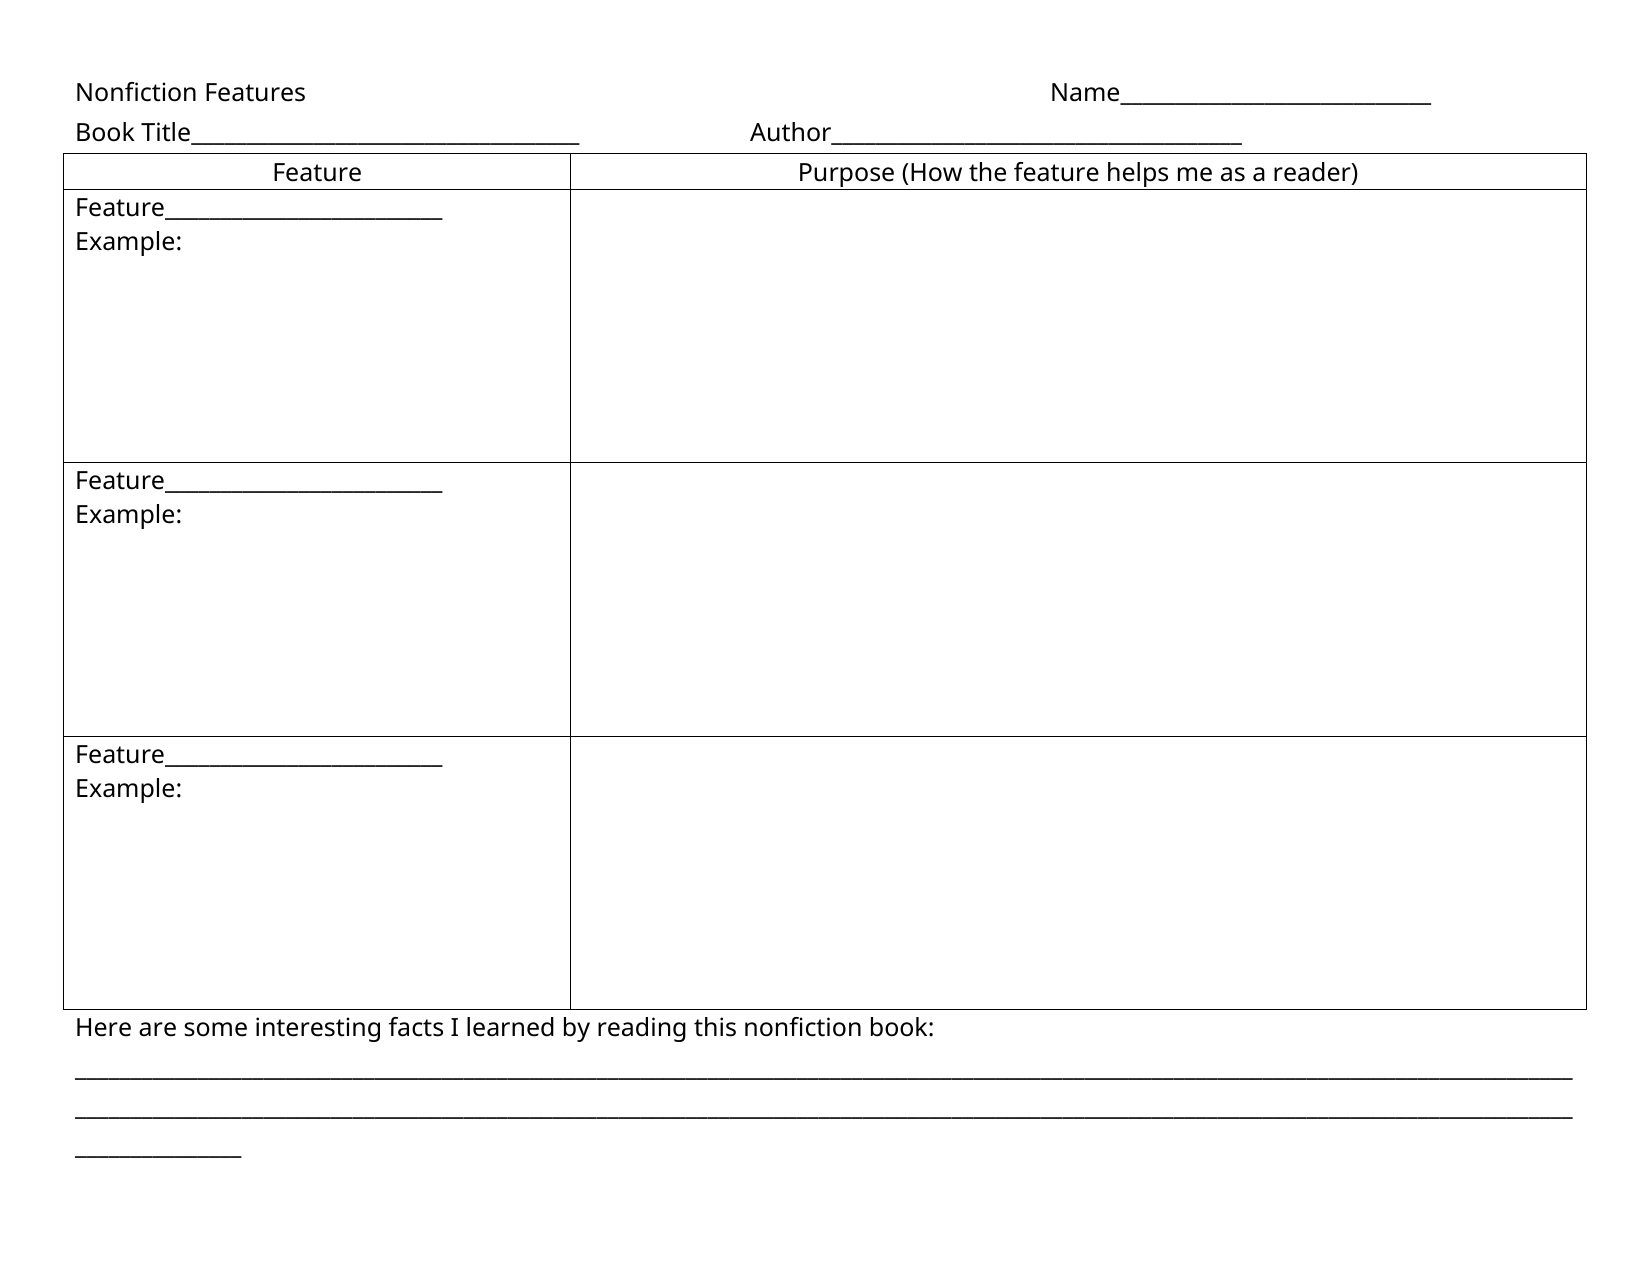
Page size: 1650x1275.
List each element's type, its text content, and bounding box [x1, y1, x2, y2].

table_cell [571, 463, 1586, 736]
table_cell Feature_________________________ Example: [64, 190, 570, 462]
table_cell Feature_________________________ Example: [64, 463, 570, 736]
text Book Title___________________________________ Author_____________________________________ [75, 114, 1575, 148]
text Nonfiction Features Name____________________________ [75, 75, 1575, 109]
text _____________________________________________________________________________________________________________________________________________________________________________________________________________________________________________________________________________________________ [75, 1049, 1575, 1162]
table_header Feature [64, 154, 570, 188]
text Here are some interesting facts I learned by reading this nonfiction book: [75, 1010, 1575, 1044]
table_header Purpose (How the feature helps me as a reader) [571, 154, 1586, 188]
table_cell Feature_________________________ Example: [64, 737, 570, 1009]
table_cell [571, 737, 1586, 1009]
table_cell [571, 190, 1586, 462]
